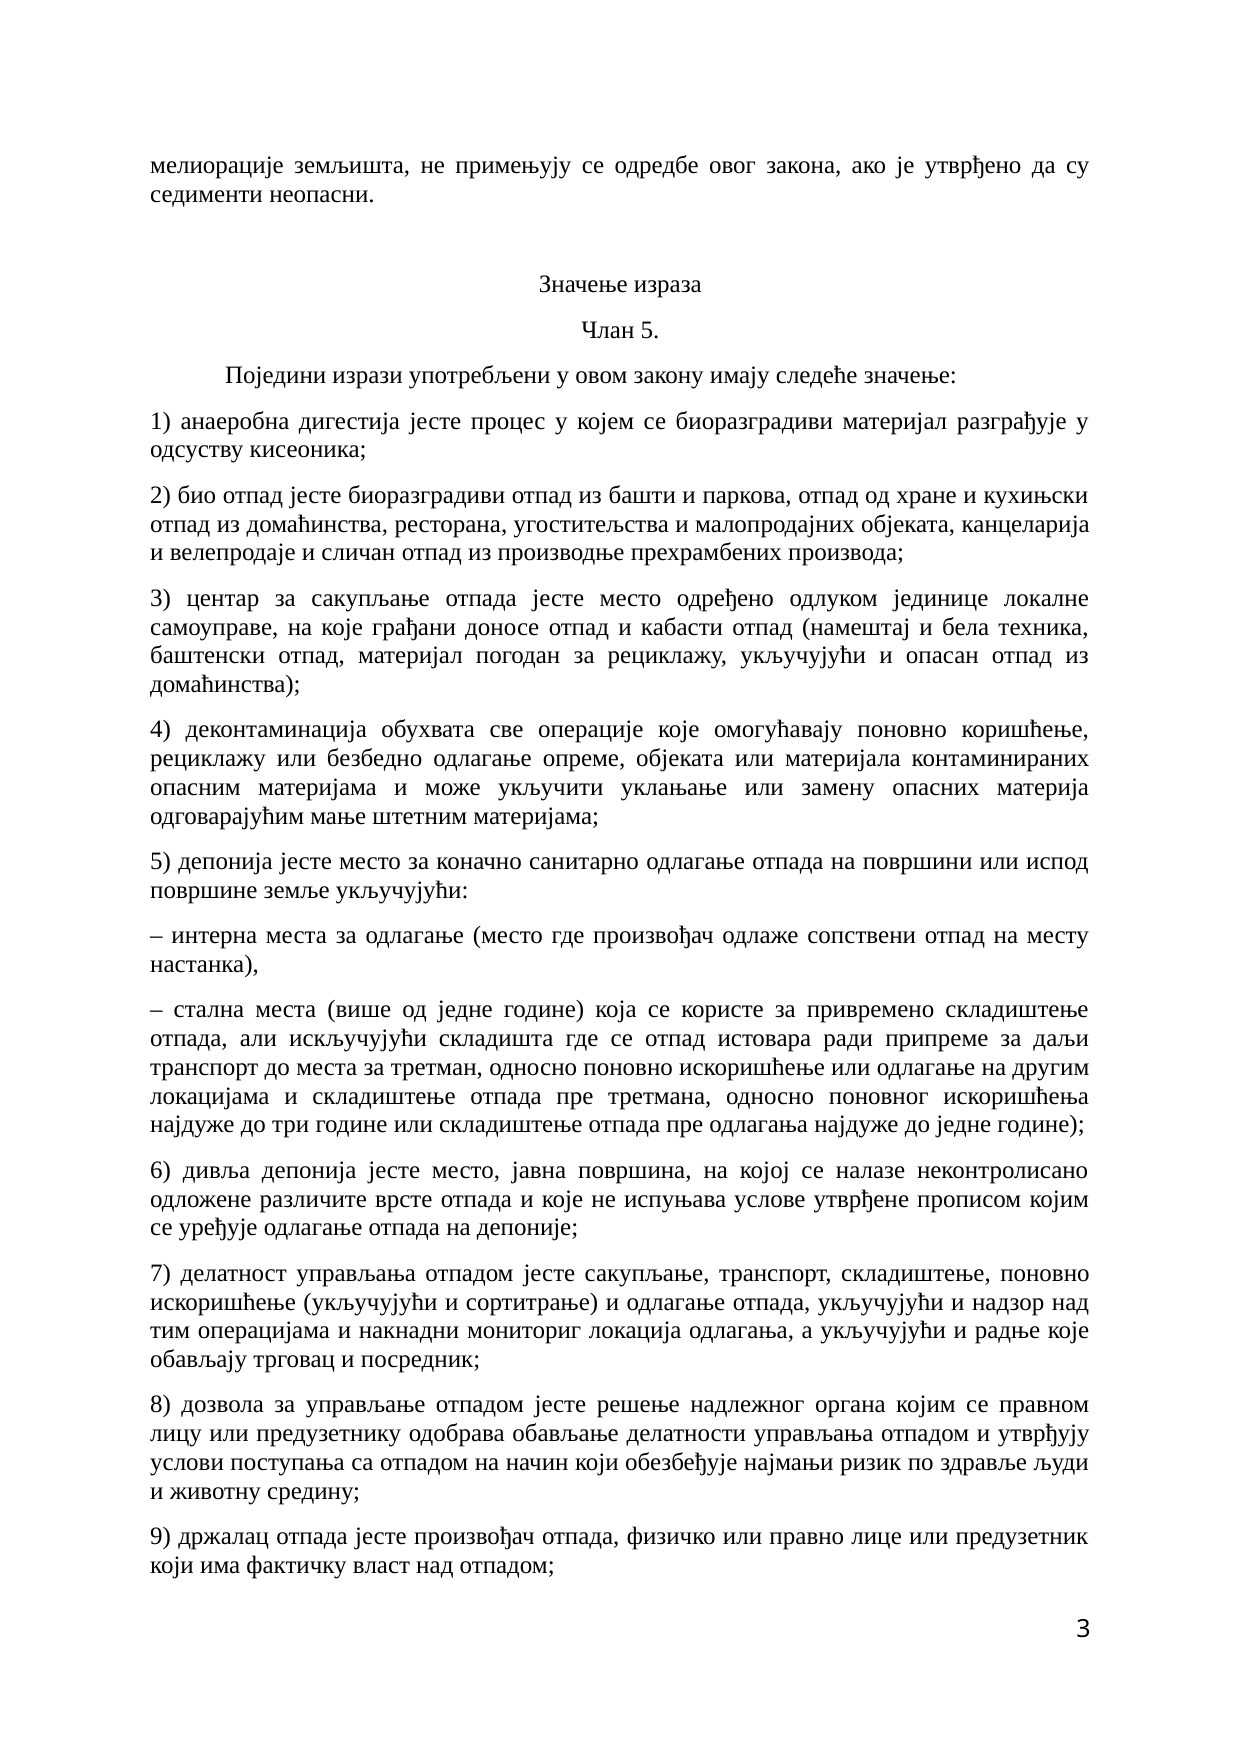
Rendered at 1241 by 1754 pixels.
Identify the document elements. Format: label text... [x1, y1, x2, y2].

text 1) анаеробна дигестија јесте процес у којем се биоразградиви материјал разграђује у одсуству кисеоника; [150, 406, 1090, 463]
text 5) депонија јесте место за коначно санитарно одлагање отпада на површини или испод површине земље укључујући: [150, 846, 1090, 904]
text 7) делатност управљања отпадом јесте сакупљање, транспорт, складиштење, поновно искоришћење (укључујући и сортитрање) и одлагање отпада, укључујући и надзор над тим операцијама и накнадни мониториг локација одлагања, а укључујући и радње које обављају трговац и посредник; [150, 1258, 1090, 1373]
text Поједини изрази употребљени у овом закону имају следеће значење: [150, 360, 1090, 389]
text – интерна места за одлагање (место где произвођач одлаже сопствени отпад на месту настанка), [150, 920, 1090, 978]
text 3) центар за сакупљање отпада јесте место одређено одлуком јединице локалне самоуправе, на које грађани доносе отпад и кабасти отпад (намештај и бела техника, баштенски отпад, материјал погодан за рециклажу, укључујући и опасан отпад из домаћинства); [150, 583, 1090, 698]
text 8) дозвола за управљање отпадом јесте решење надлежног органа којим се правном лицу или предузетнику одобрава обављање делатности управљања отпадом и утврђују услови поступања са отпадом на начин који обезбеђује најмањи ризик по здравље људи и животну средину; [150, 1389, 1090, 1504]
text 6) дивља депонија јесте место, јавна површина, на којој се налазе неконтролисано одложене различите врсте отпада и које не испуњава услове утврђене прописом којим се уређује одлагање отпада на депоније; [150, 1155, 1090, 1241]
text 2) био отпад јесте биоразградиви отпад из башти и паркова, отпад од хране и кухињски отпад из домаћинства, ресторана, угоститељства и малопродајних објеката, канцеларија и велепродаје и сличан отпад из производње прехрамбених производа; [150, 480, 1090, 566]
text 4) деконтаминација обухвата све операције које омогућавају поновно коришћење, рециклажу или безбедно одлагање опреме, објеката или материјала контаминираних опасним материјама и може укључити уклањање или замену опасних материја одговарајућим мање штетним материјама; [150, 714, 1090, 829]
text Значење израза [150, 269, 1090, 298]
text 9) држалац отпада јесте произвођач отпада, физичко или правно лице или предузетник који има фактичку власт над отпадом; [150, 1521, 1090, 1579]
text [150, 150, 1090, 207]
text – стална места (више од једне године) која се користе за привремено складиштење отпада, али искључујући складишта где се отпад истовара ради припреме за даљи транспорт до места за третман, односно поновно искоришћење или одлагање на другим локацијама и складиштење отпада пре третмана, односно поновног искоришћења најдуже до три године или складиштење отпада пре одлагања најдуже до једне године); [150, 994, 1090, 1138]
text Члан 5. [150, 315, 1090, 344]
